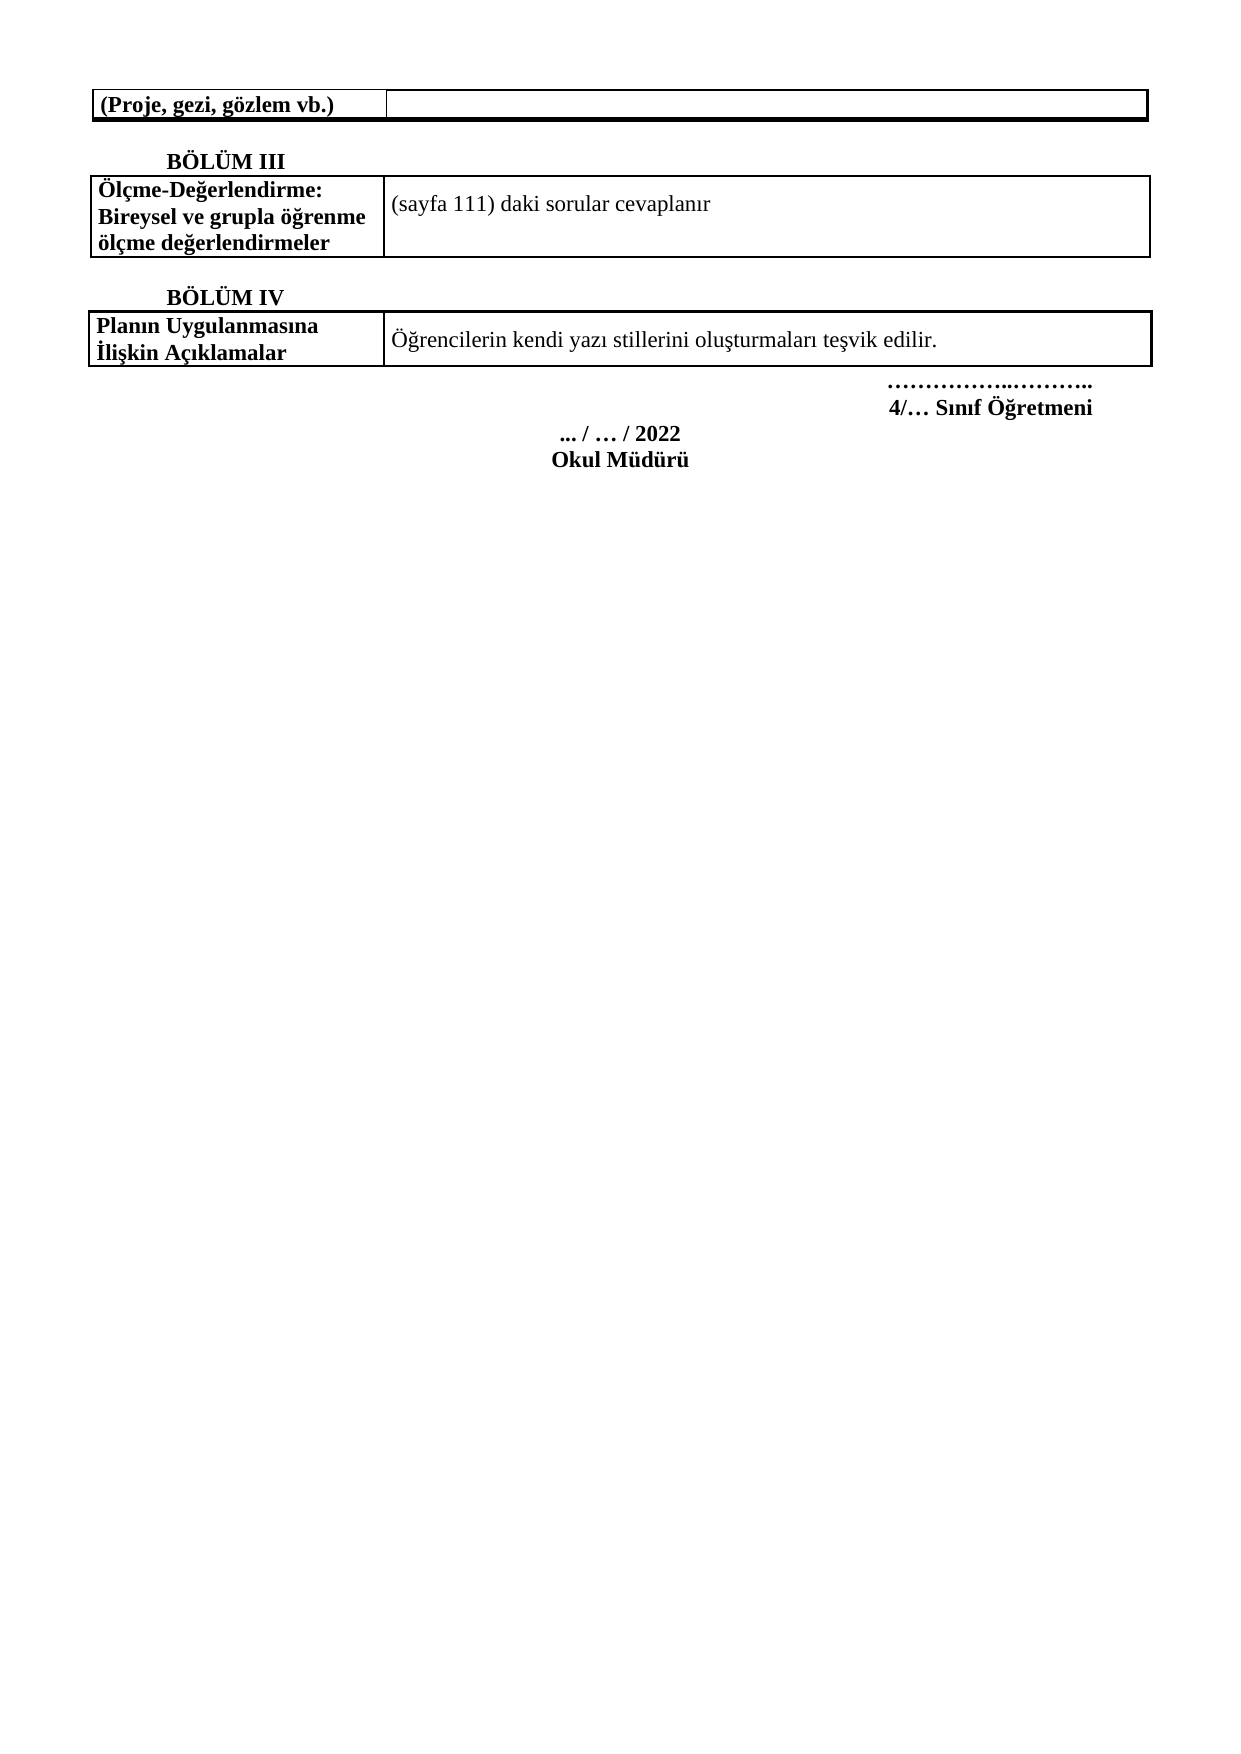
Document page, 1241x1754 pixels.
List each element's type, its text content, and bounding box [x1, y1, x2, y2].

table_header Öğrencilerin kendi yazı stillerini oluşturmaları teşvik edilir. [385, 313, 1150, 365]
table_header Planın Uygulanmasına İlişkin Açıklamalar [90, 313, 383, 365]
text ……………..……….. [148, 367, 1092, 394]
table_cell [94, 90, 386, 117]
table_header (sayfa 111) daki sorular cevaplanır [385, 177, 1149, 256]
table_header Ölçme-Değerlendirme: Bireysel ve grupla öğrenme ölçme değerlendirmeler [92, 177, 383, 256]
subtitle BÖLÜM IV [148, 284, 1092, 310]
table_cell [387, 91, 1146, 117]
text 4/… Sınıf Öğretmeni [148, 394, 1092, 420]
subtitle BÖLÜM III [148, 148, 1092, 174]
text Okul Müdürü [148, 446, 1092, 473]
text ... / … / 2022 [148, 420, 1092, 446]
